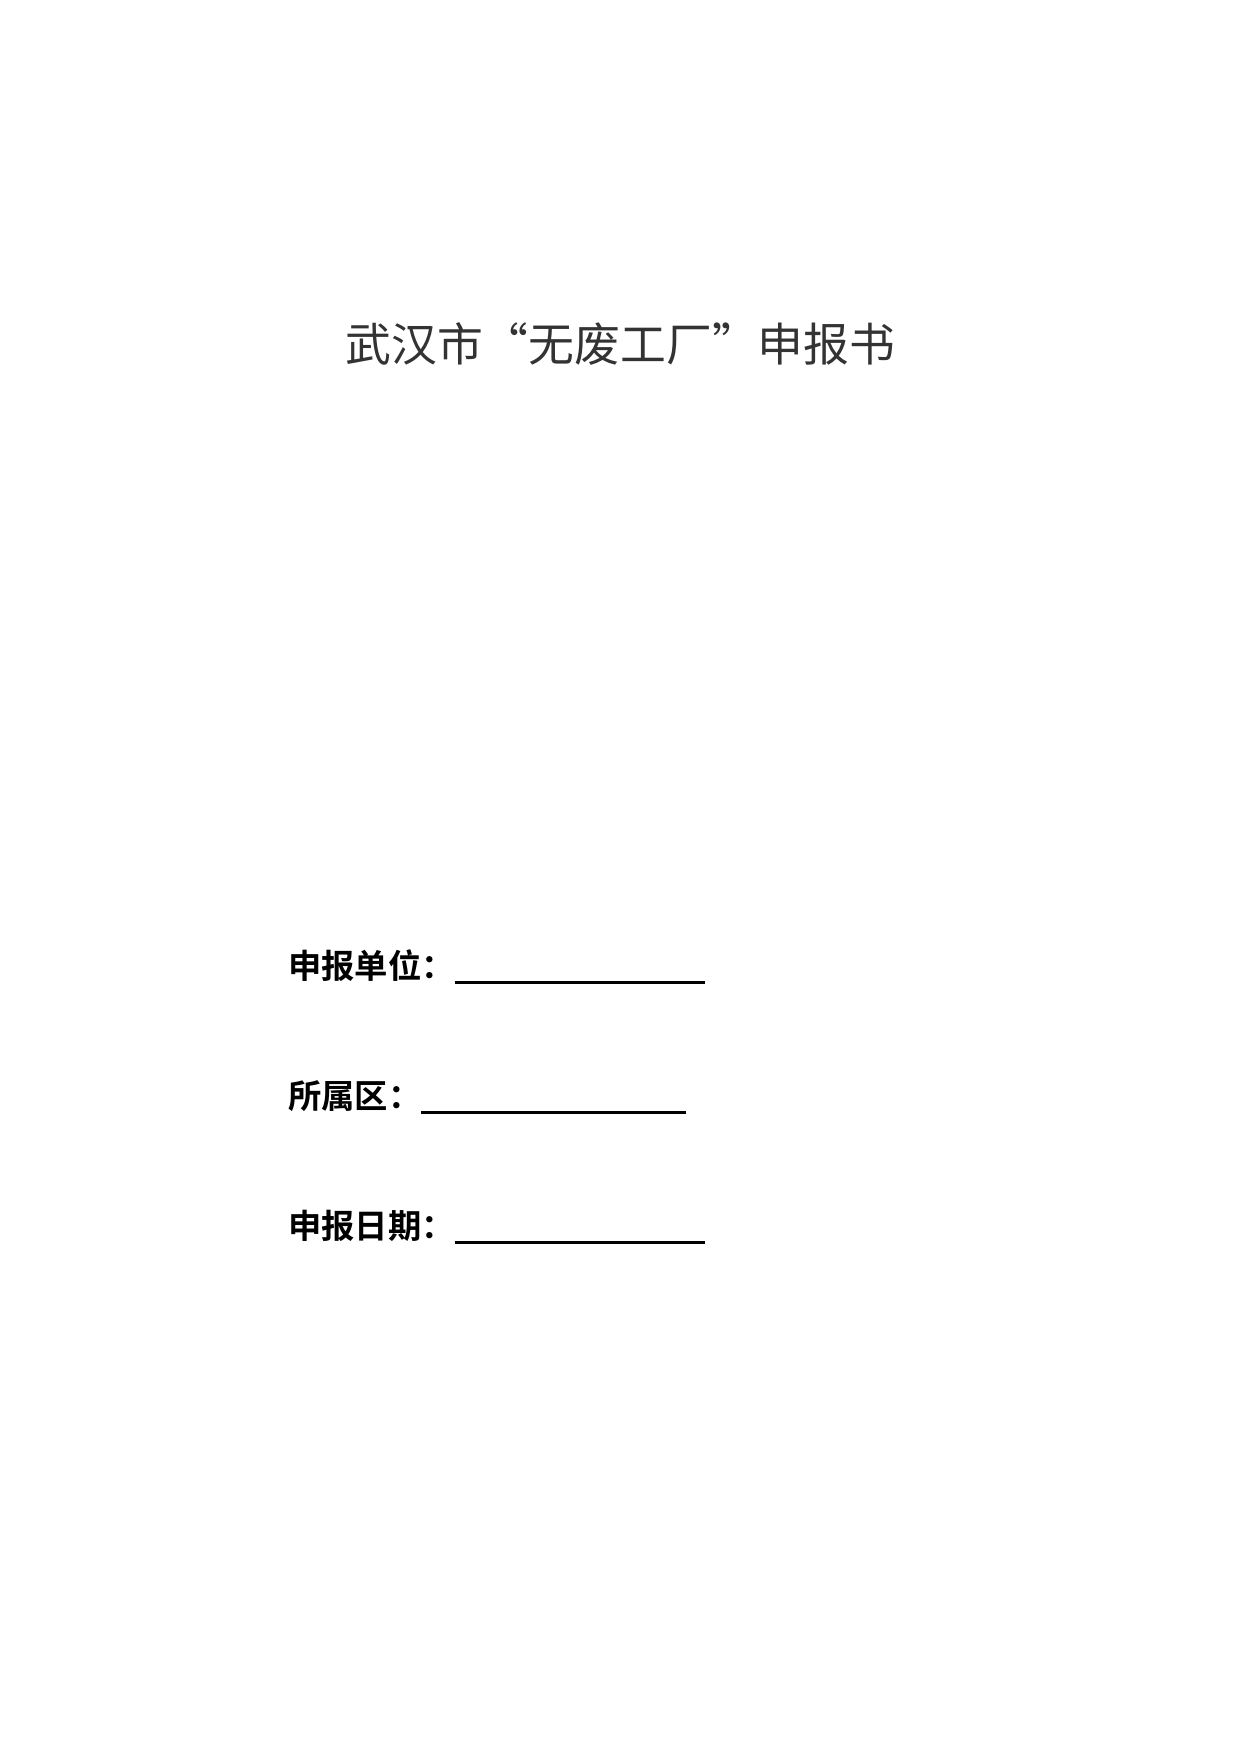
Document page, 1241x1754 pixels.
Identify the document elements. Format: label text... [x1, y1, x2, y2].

text 武汉市“无废工厂”申报书 [187, 292, 1053, 390]
text 所属区： [187, 1062, 1053, 1127]
text 申报单位： [187, 932, 1053, 997]
text 申报日期： [187, 1192, 1053, 1257]
